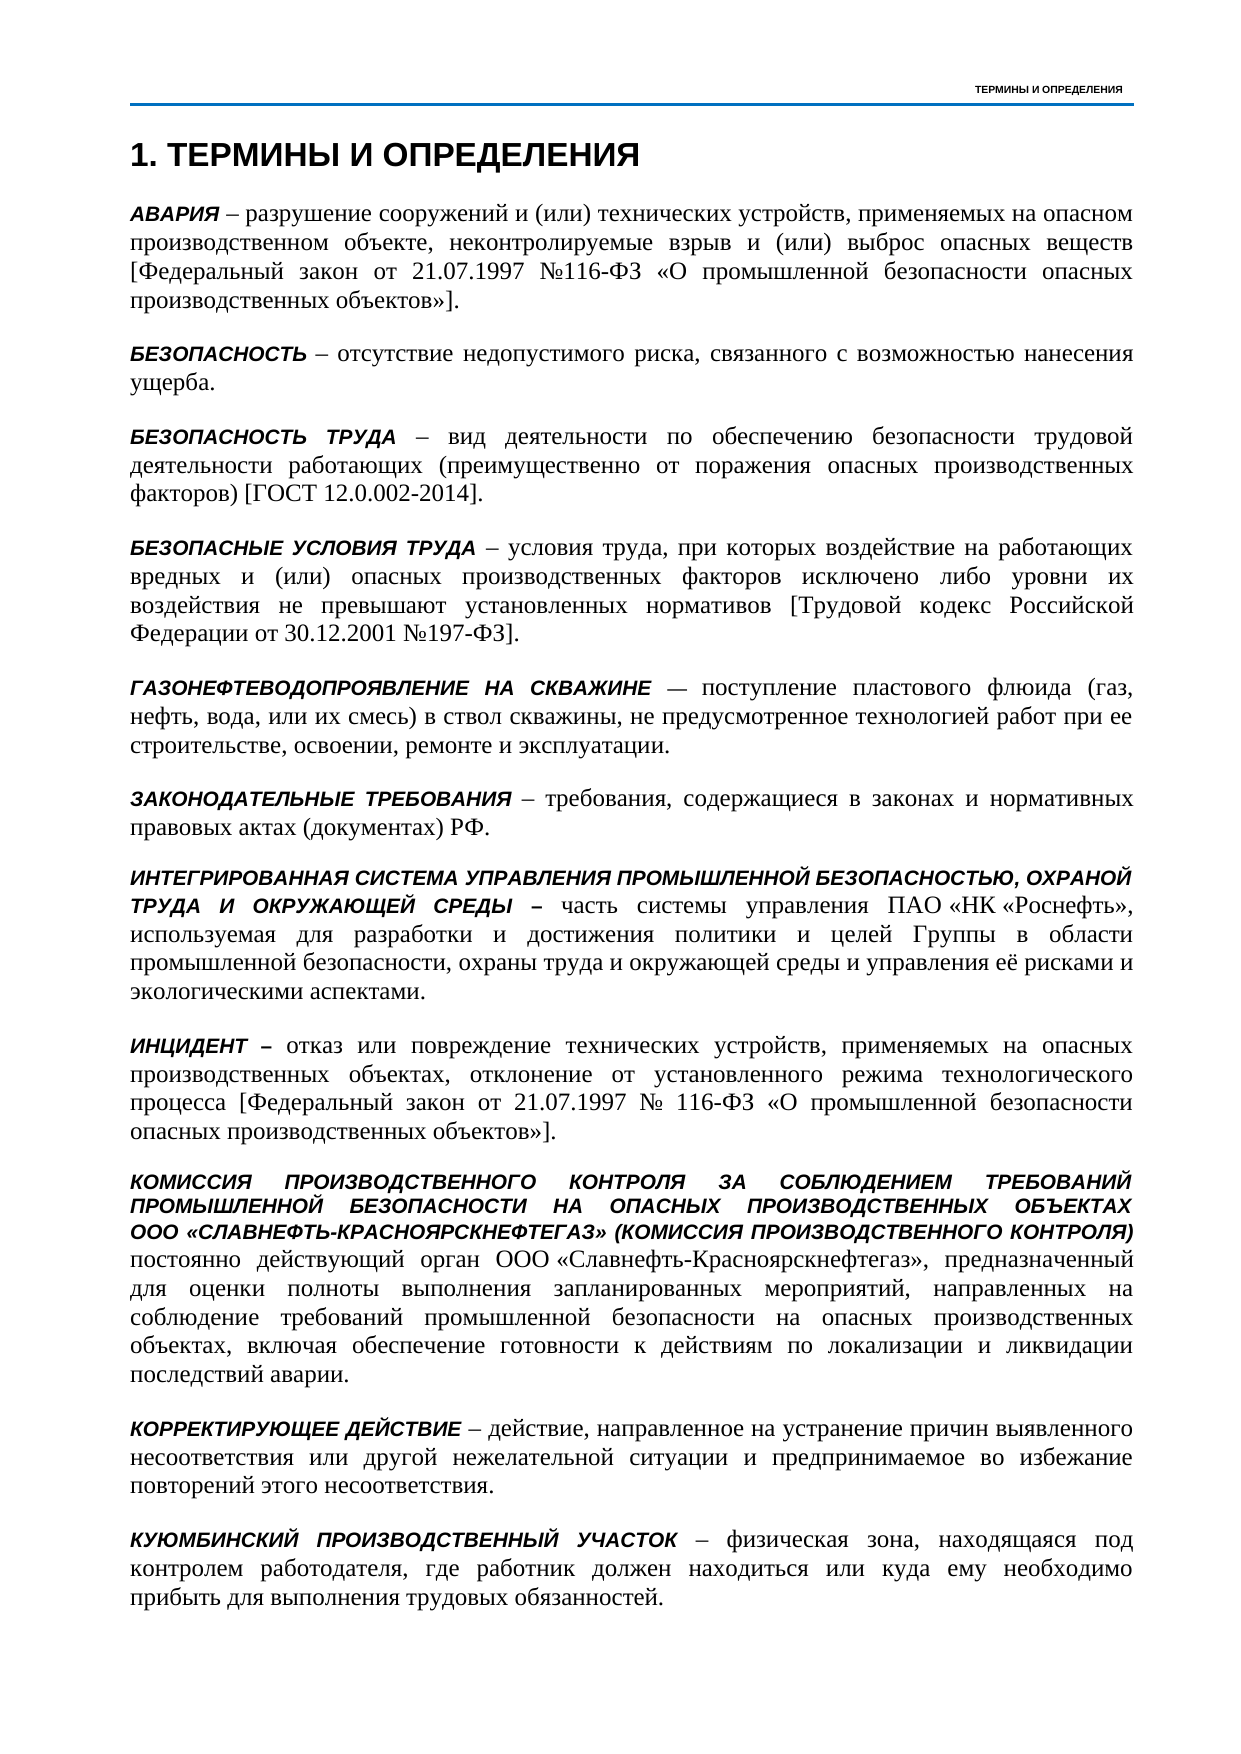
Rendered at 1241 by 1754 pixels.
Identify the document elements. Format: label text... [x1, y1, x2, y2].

text БЕЗОПАСНЫЕ УСЛОВИЯ ТРУДА – условия труда, при которых воздействие на работающих вредных и (или) опасных производственных факторов исключено либо уровни их воздействия не превышают установленных нормативов [Трудовой кодекс Российской Федерации от 30.12.2001 №197-ФЗ]. [130, 532, 1134, 647]
text КУЮМБИНСКИЙ ПРОИЗВОДСТВЕННЫЙ УЧАСТОК – физическая зона, находящаяся под контролем работодателя, где работник должен находиться или куда ему необходимо прибыть для выполнения трудовых обязанностей. [130, 1524, 1134, 1610]
text ГАЗОНЕФТЕВОДОПРОЯВЛЕНИЕ НА СКВАЖИНЕ — поступление пластового флюида (газ, нефть, вода, или их смесь) в ствол скважины, не предусмотренное технологией работ при ее строительстве, освоении, ремонте и эксплуатации. [130, 672, 1134, 758]
text БЕЗОПАСНОСТЬ ТРУДА – вид деятельности по обеспечению безопасности трудовой деятельности работающих (преимущественно от поражения опасных производственных факторов) [ГОСТ 12.0.002-2014]. [130, 421, 1134, 507]
text ИНТЕГРИРОВАННАЯ СИСТЕМА УПРАВЛЕНИЯ ПРОМЫШЛЕННОЙ БЕЗОПАСНОСТЬЮ, ОХРАНОЙ ТРУДА И ОКРУЖАЮЩЕЙ СРЕДЫ – часть системы управления ПАО «НК «Роснефть», используемая для разработки и достижения политики и целей Группы в области промышленной безопасности, охраны труда и окружающей среды и управления её рисками и экологическими аспектами. [130, 866, 1134, 1005]
text ИНЦИДЕНТ – отказ или повреждение технических устройств, применяемых на опасных производственных объектах, отклонение от установленного режима технологического процесса [Федеральный закон от 21.07.1997 № 116-ФЗ «О промышленной безопасности опасных производственных объектов»]. [130, 1030, 1134, 1145]
text КОМИССИЯ ПРОИЗВОДСТВЕННОГО КОНТРОЛЯ ЗА СОБЛЮДЕНИЕМ ТРЕБОВАНИЙ ПРОМЫШЛЕННОЙ БЕЗОПАСНОСТИ НА ОПАСНЫХ ПРОИЗВОДСТВЕННЫХ ОБЪЕКТАХ ООО «СЛАВНЕФТЬ-КРАСНОЯРСКНЕФТЕГАЗ» (КОМИССИЯ ПРОИЗВОДСТВЕННОГО КОНТРОЛЯ) постоянно действующий орган ООО «Славнефть-Красноярскнефтегаз», предназначенный для оценки полноты выполнения запланированных мероприятий, направленных на соблюдение требований промышленной безопасности на опасных производственных объектах, включая обеспечение готовности к действиям по локализации и ликвидации последствий аварии. [130, 1170, 1134, 1388]
subtitle 1. ТЕРМИНЫ И ОПРЕДЕЛЕНИЯ [130, 135, 1134, 173]
text БЕЗОПАСНОСТЬ – отсутствие недопустимого риска, связанного с возможностью нанесения ущерба. [130, 338, 1134, 396]
text КОРРЕКТИРУЮЩЕЕ ДЕЙСТВИЕ – действие, направленное на устранение причин выявленного несоответствия или другой нежелательной ситуации и предпринимаемое во избежание повторений этого несоответствия. [130, 1413, 1134, 1499]
text АВАРИЯ – разрушение сооружений и (или) технических устройств, применяемых на опасном производственном объекте, неконтролируемые взрыв и (или) выброс опасных веществ [Федеральный закон от 21.07.1997 №116-ФЗ «О промышленной безопасности опасных производственных объектов»]. [130, 198, 1134, 313]
text ЗАКОНОДАТЕЛЬНЫЕ ТРЕБОВАНИЯ – требования, содержащиеся в законах и нормативных правовых актах (документах) РФ. [130, 783, 1134, 841]
